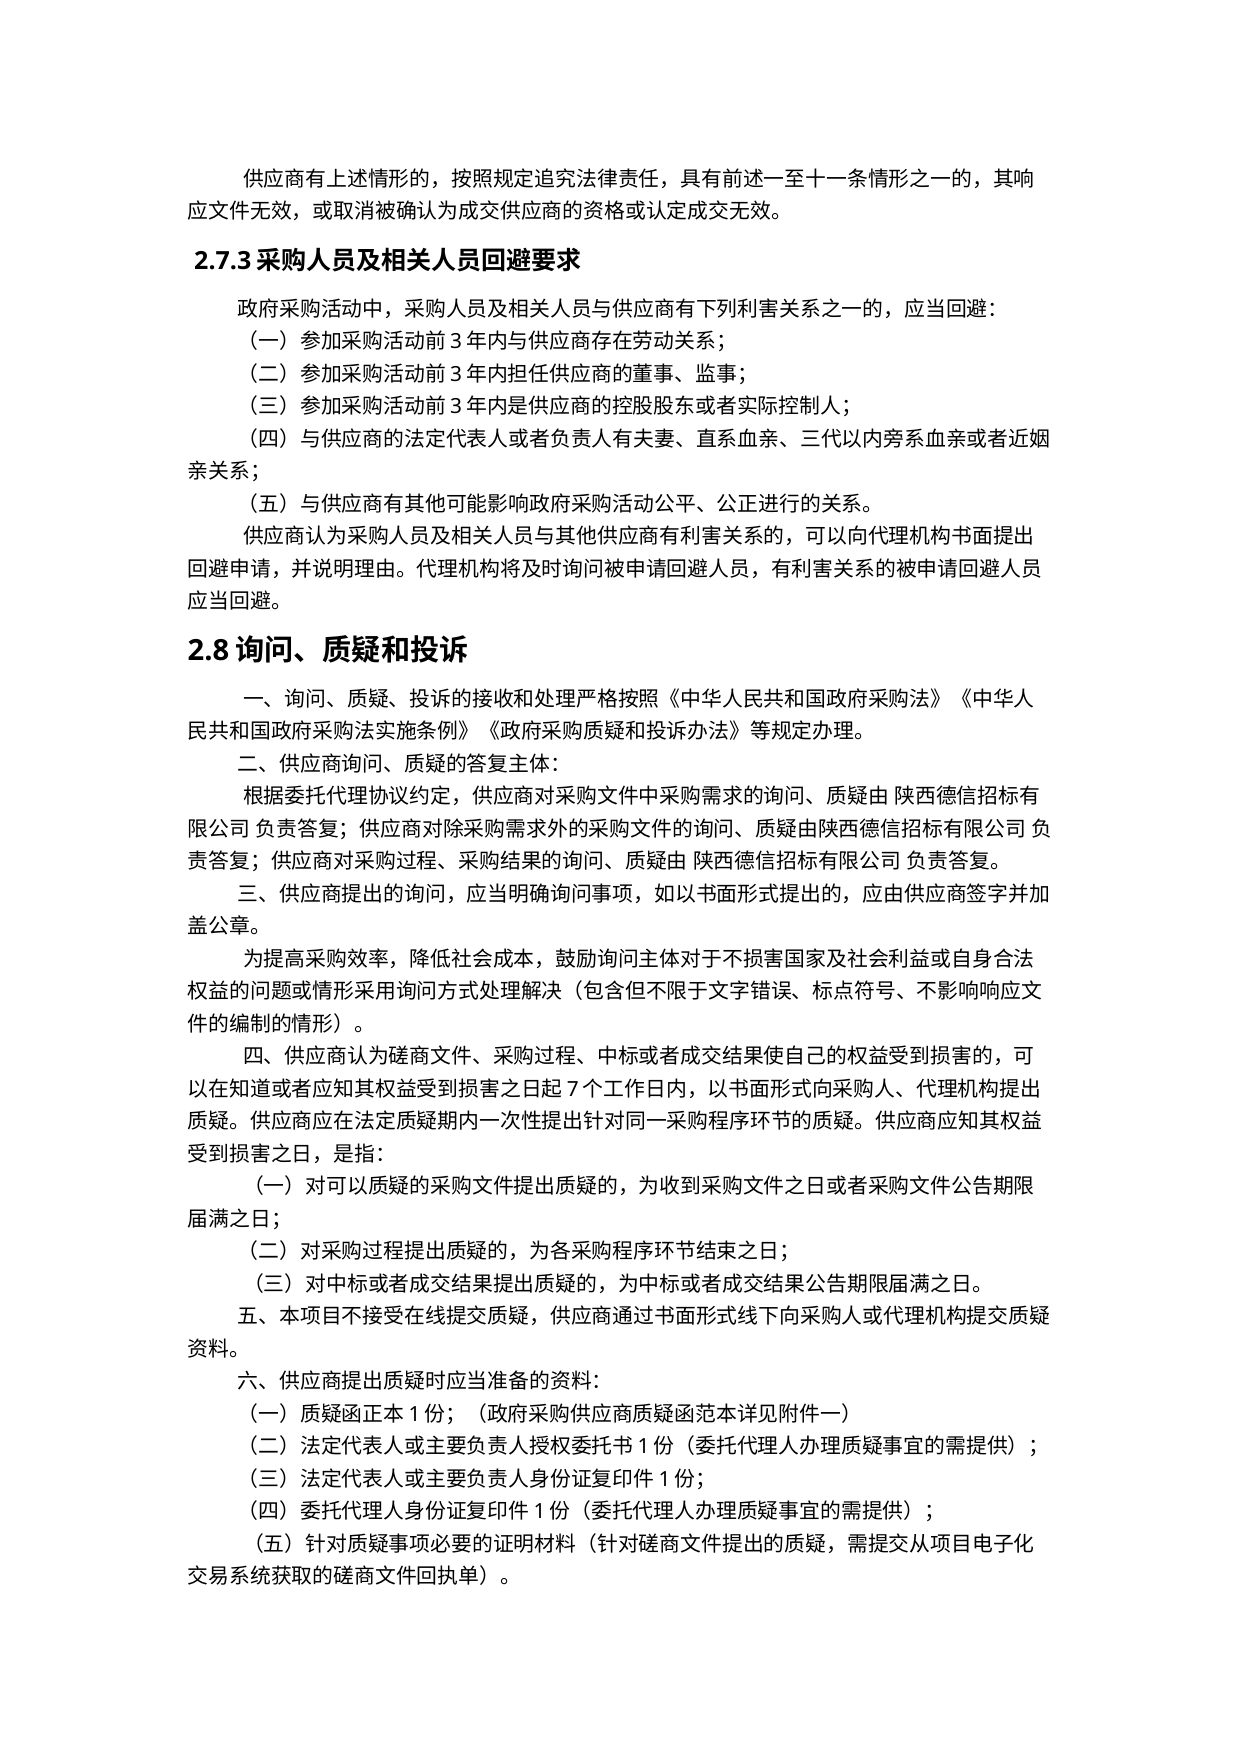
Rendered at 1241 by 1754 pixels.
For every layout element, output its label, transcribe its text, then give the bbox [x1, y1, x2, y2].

text （一）参加采购活动前3年内与供应商存在劳动关系； [187, 324, 1053, 357]
text （一）对可以质疑的采购文件提出质疑的，为收到采购文件之日或者采购文件公告期限届满之日； [187, 1169, 1053, 1234]
text 三、供应商提出的询问，应当明确询问事项，如以书面形式提出的，应由供应商签字并加盖公章。 [187, 877, 1053, 942]
text （四）与供应商的法定代表人或者负责人有夫妻、直系血亲、三代以内旁系血亲或者近姻亲关系； [187, 422, 1053, 487]
text （五）与供应商有其他可能影响政府采购活动公平、公正进行的关系。 [187, 487, 1053, 519]
text 2.7.3采购人员及相关人员回避要求 [187, 227, 1053, 292]
text （三）参加采购活动前3年内是供应商的控股股东或者实际控制人； [187, 389, 1053, 422]
text （二）参加采购活动前3年内担任供应商的董事、监事； [187, 357, 1053, 389]
text 政府采购活动中，采购人员及相关人员与供应商有下列利害关系之一的，应当回避： [187, 292, 1053, 324]
text （四）委托代理人身份证复印件1份（委托代理人办理质疑事宜的需提供）； [187, 1494, 1053, 1527]
text 四、供应商认为磋商文件、采购过程、中标或者成交结果使自己的权益受到损害的，可以在知道或者应知其权益受到损害之日起7个工作日内，以书面形式向采购人、代理机构提出质疑。供应商应在法定质疑期内一次性提出针对同一采购程序环节的质疑。供应商应知其权益受到损害之日，是指： [187, 1039, 1053, 1169]
text 六、供应商提出质疑时应当准备的资料： [187, 1364, 1053, 1397]
text （三）对中标或者成交结果提出质疑的，为中标或者成交结果公告期限届满之日。 [187, 1267, 1053, 1299]
text （三）法定代表人或主要负责人身份证复印件1份； [187, 1462, 1053, 1494]
text （二）法定代表人或主要负责人授权委托书1份（委托代理人办理质疑事宜的需提供）； [187, 1429, 1053, 1462]
text 为提高采购效率，降低社会成本，鼓励询问主体对于不损害国家及社会利益或自身合法权益的问题或情形采用询问方式处理解决（包含但不限于文字错误、标点符号、不影响响应文件的编制的情形）。 [187, 942, 1053, 1039]
text （二）对采购过程提出质疑的，为各采购程序环节结束之日； [187, 1234, 1053, 1267]
text （一）质疑函正本1份；（政府采购供应商质疑函范本详见附件一） [187, 1397, 1053, 1429]
text 一、询问、质疑、投诉的接收和处理严格按照《中华人民共和国政府采购法》《中华人民共和国政府采购法实施条例》《政府采购质疑和投诉办法》等规定办理。 [187, 682, 1053, 747]
text 根据委托代理协议约定，供应商对采购文件中采购需求的询问、质疑由 陕西德信招标有限公司 负责答复；供应商对除采购需求外的采购文件的询问、质疑由陕西德信招标有限公司 负责答复；供应商对采购过程、采购结果的询问、质疑由 陕西德信招标有限公司 负责答复。 [187, 779, 1053, 877]
text 2.8询问、质疑和投诉 [187, 617, 1053, 682]
text 二、供应商询问、质疑的答复主体： [187, 747, 1053, 779]
text （五）针对质疑事项必要的证明材料（针对磋商文件提出的质疑，需提交从项目电子化交易系统获取的磋商文件回执单）。 [187, 1527, 1053, 1592]
text 供应商认为采购人员及相关人员与其他供应商有利害关系的，可以向代理机构书面提出回避申请，并说明理由。代理机构将及时询问被申请回避人员，有利害关系的被申请回避人员应当回避。 [187, 519, 1053, 617]
text 供应商有上述情形的，按照规定追究法律责任，具有前述一至十一条情形之一的，其响应文件无效，或取消被确认为成交供应商的资格或认定成交无效。 [187, 162, 1053, 227]
text 五、本项目不接受在线提交质疑，供应商通过书面形式线下向采购人或代理机构提交质疑资料。 [187, 1299, 1053, 1364]
